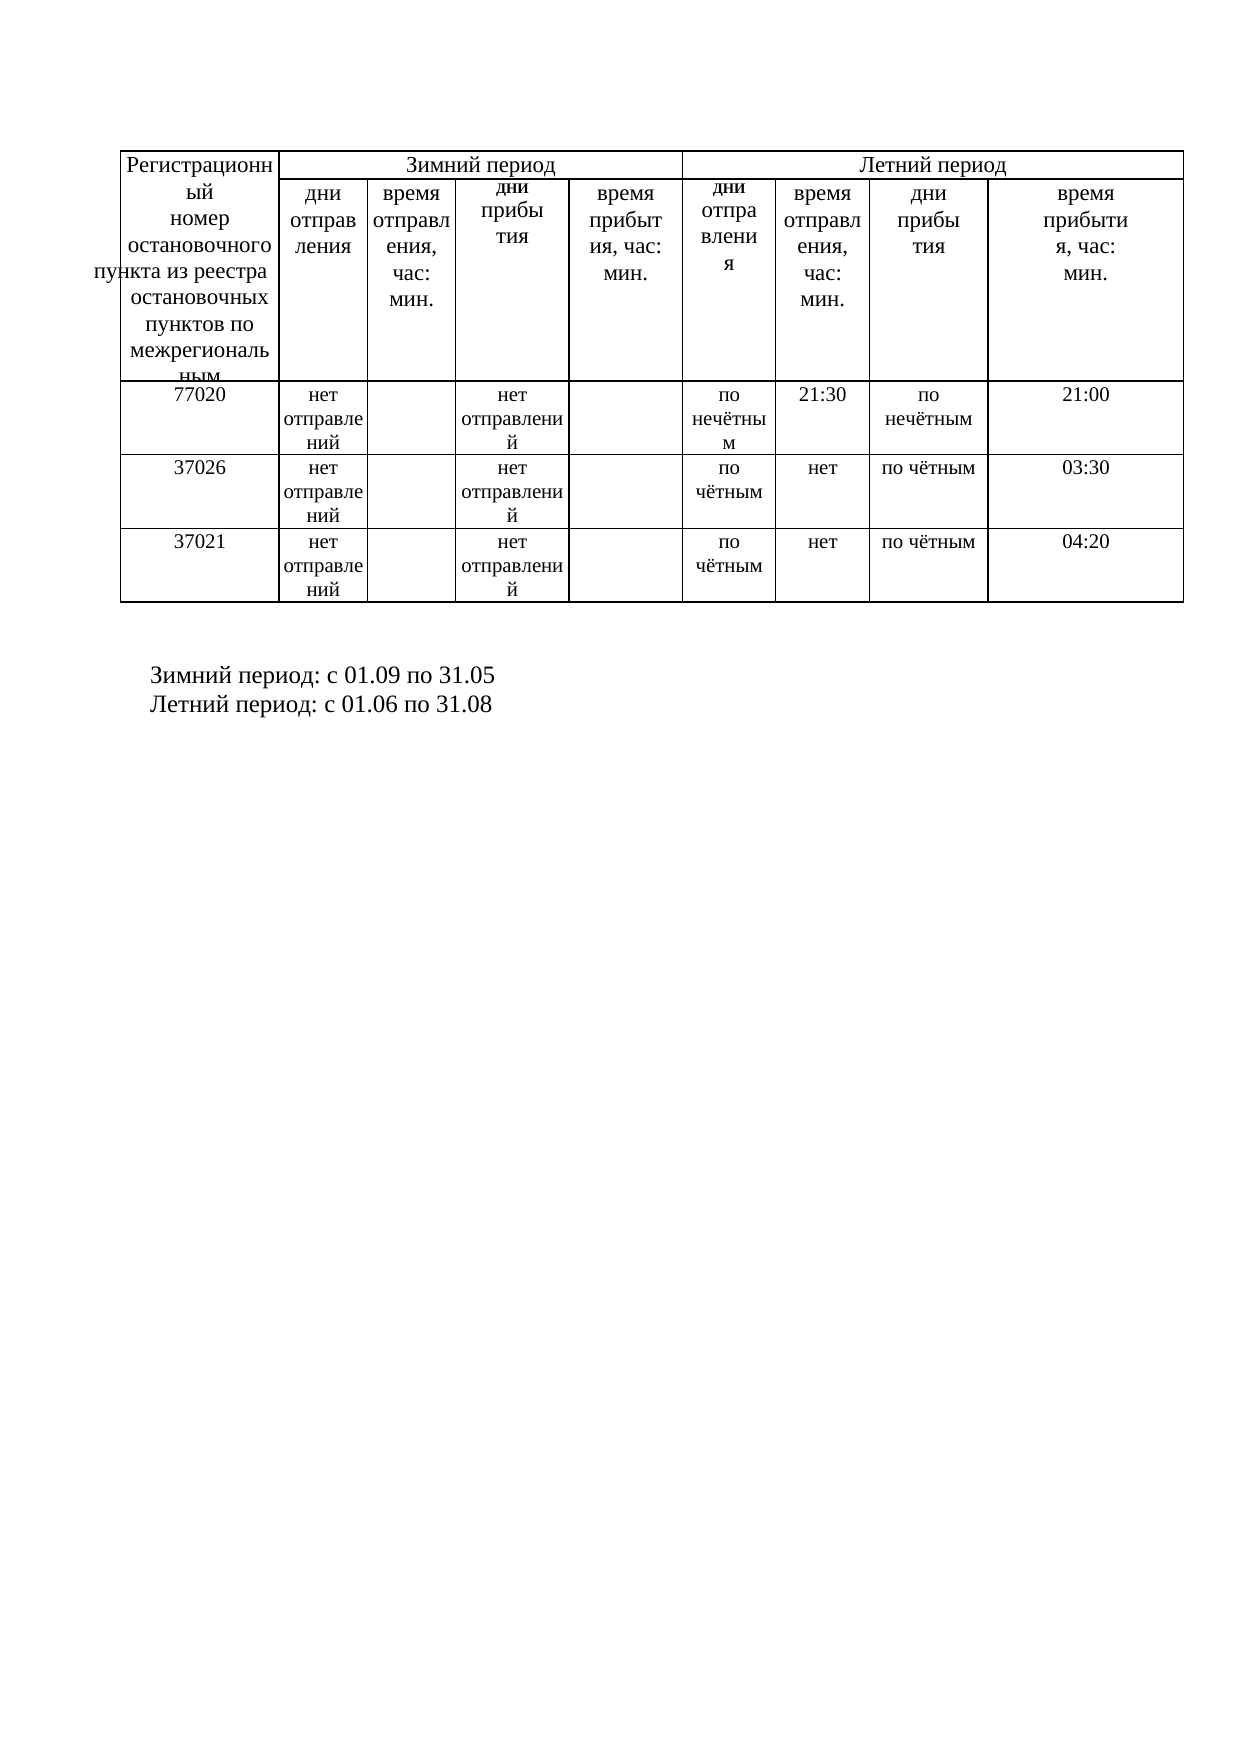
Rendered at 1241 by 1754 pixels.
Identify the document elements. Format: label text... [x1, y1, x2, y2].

table_cell нет [776, 529, 869, 601]
table_cell [368, 455, 455, 527]
table_cell время отправл ения, час: мин. [776, 180, 869, 380]
table_cell нет отправлений [456, 529, 568, 601]
table_cell время отправл ения, час: мин. [368, 180, 455, 380]
table_cell 21:30 [776, 382, 869, 454]
table_cell нет отправлений [280, 382, 367, 454]
table_cell нет отправлений [456, 382, 568, 454]
text Зимний период: с 01.09 по 31.05 [150, 660, 1090, 689]
table_cell [570, 455, 682, 527]
table_cell дни отправ ления [280, 180, 367, 380]
table_cell нет отправлений [456, 455, 568, 527]
table_cell по чётным [870, 529, 987, 601]
table_cell по чётным [870, 455, 987, 527]
table_header Летний период [683, 152, 1183, 178]
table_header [121, 152, 278, 380]
table_cell 37021 [121, 529, 278, 601]
table_cell по чётным [683, 455, 775, 527]
text Летний период: с 01.06 по 31.08 [150, 689, 1090, 718]
table_cell по чётным [683, 529, 775, 601]
table_cell нет [776, 455, 869, 527]
table_cell 37026 [121, 455, 278, 527]
table_cell ДНИ прибы тия [456, 180, 568, 380]
table_cell [570, 382, 682, 454]
table_cell по нечётным [870, 382, 987, 454]
table_cell [368, 382, 455, 454]
table_cell [570, 529, 682, 601]
table_cell ДНИ отпра влени я [683, 180, 775, 380]
table_cell 03:30 [989, 455, 1183, 527]
table_header Зимний период [280, 152, 682, 178]
table_cell время прибыти я, час: мин. [989, 180, 1183, 380]
table_cell 77020 [121, 382, 278, 454]
table_cell нет отправлений [280, 529, 367, 601]
table_cell [368, 529, 455, 601]
table_cell по нечётным [683, 382, 775, 454]
table_cell 21:00 [989, 382, 1183, 454]
table_cell время прибыт ия, час: мин. [570, 180, 682, 380]
table_cell нет отправлений [280, 455, 367, 527]
table_cell 04:20 [989, 529, 1183, 601]
table_cell дни прибы тия [870, 180, 987, 380]
